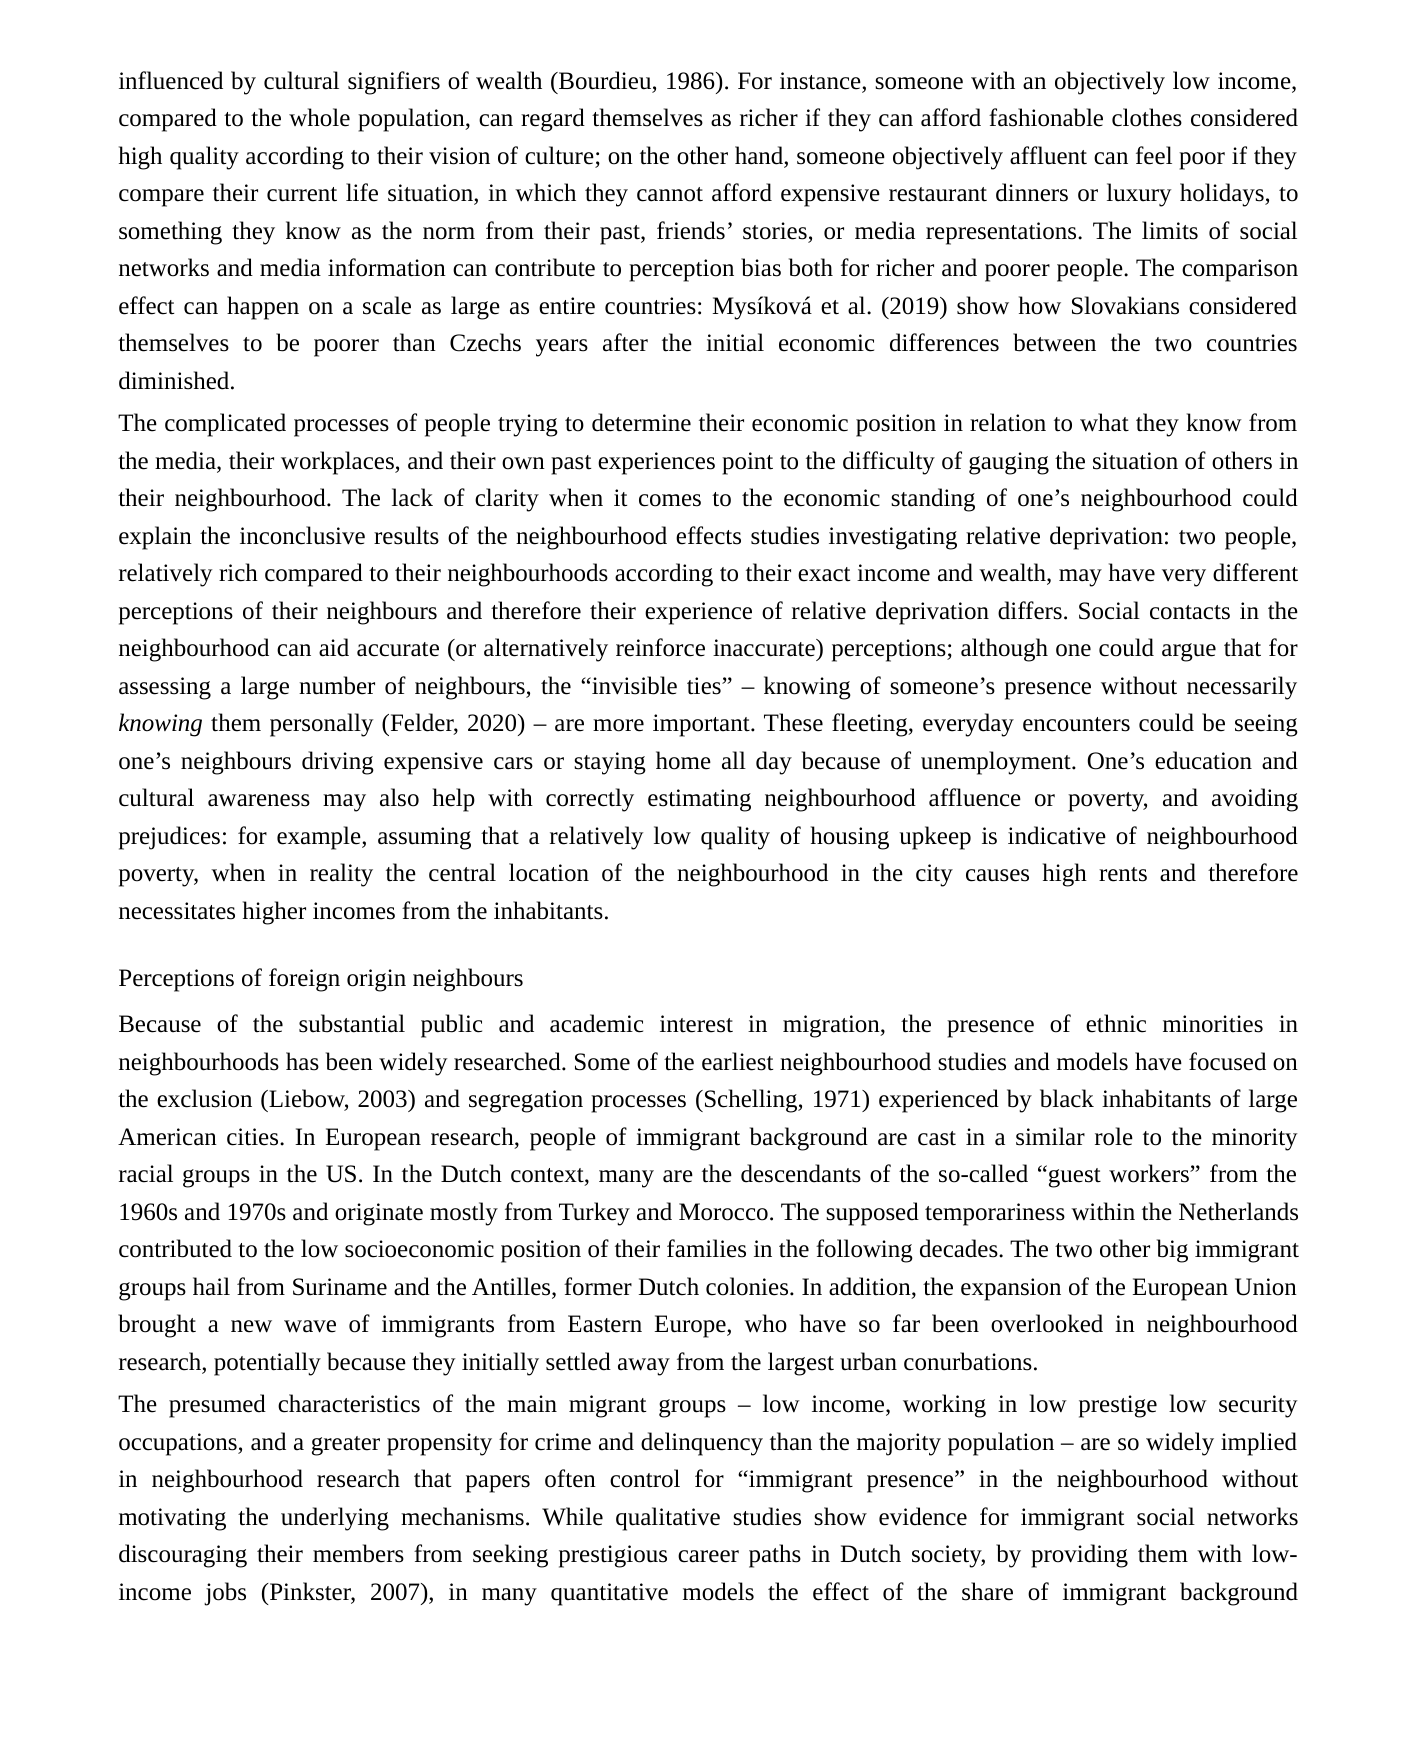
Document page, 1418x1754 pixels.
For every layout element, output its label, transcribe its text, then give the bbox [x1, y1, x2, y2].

text Because of the substantial public and academic interest in migration, the presence of ethnic minorities in neighbourhoods has been widely researched. Some of the earliest neighbourhood studies and models have focused on the exclusion (Liebow, 2003) and segregation processes (Schelling, 1971) experienced by black inhabitants of large American cities. In European research, people of immigrant background are cast in a similar role to the minority racial groups in the US. In the Dutch context, many are the descendants of the so-called “guest workers” from the 1960s and 1970s and originate mostly from Turkey and Morocco. The supposed temporariness within the Netherlands contributed to the low socioeconomic position of their families in the following decades. The two other big immigrant groups hail from Suriname and the Antilles, former Dutch colonies. In addition, the expansion of the European Union brought a new wave of immigrants from Eastern Europe, who have so far been overlooked in neighbourhood research, potentially because they initially settled away from the largest urban conurbations. [118, 1003, 1299, 1378]
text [118, 1383, 1299, 1608]
text The complicated processes of people trying to determine their economic position in relation to what they know from the media, their workplaces, and their own past experiences point to the difficulty of gauging the situation of others in their neighbourhood. The lack of clarity when it comes to the economic standing of one’s neighbourhood could explain the inconclusive results of the neighbourhood effects studies investigating relative deprivation: two people, relatively rich compared to their neighbourhoods according to their exact income and wealth, may have very different perceptions of their neighbours and therefore their experience of relative deprivation differs. Social contacts in the neighbourhood can aid accurate (or alternatively reinforce inaccurate) perceptions; although one could argue that for assessing a large number of neighbours, the “invisible ties” – knowing of someone’s presence without necessarily knowing them personally (Felder, 2020) – are more important. These fleeting, everyday encounters could be seeing one’s neighbours driving expensive cars or staying home all day because of unemployment. One’s education and cultural awareness may also help with correctly estimating neighbourhood affluence or poverty, and avoiding prejudices: for example, assuming that a relatively low quality of housing upkeep is indicative of neighbourhood poverty, when in reality the central location of the neighbourhood in the city causes high rents and therefore necessitates higher incomes from the inhabitants. [118, 402, 1299, 927]
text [118, 59, 1299, 397]
text Perceptions of foreign origin neighbours [118, 961, 1299, 992]
